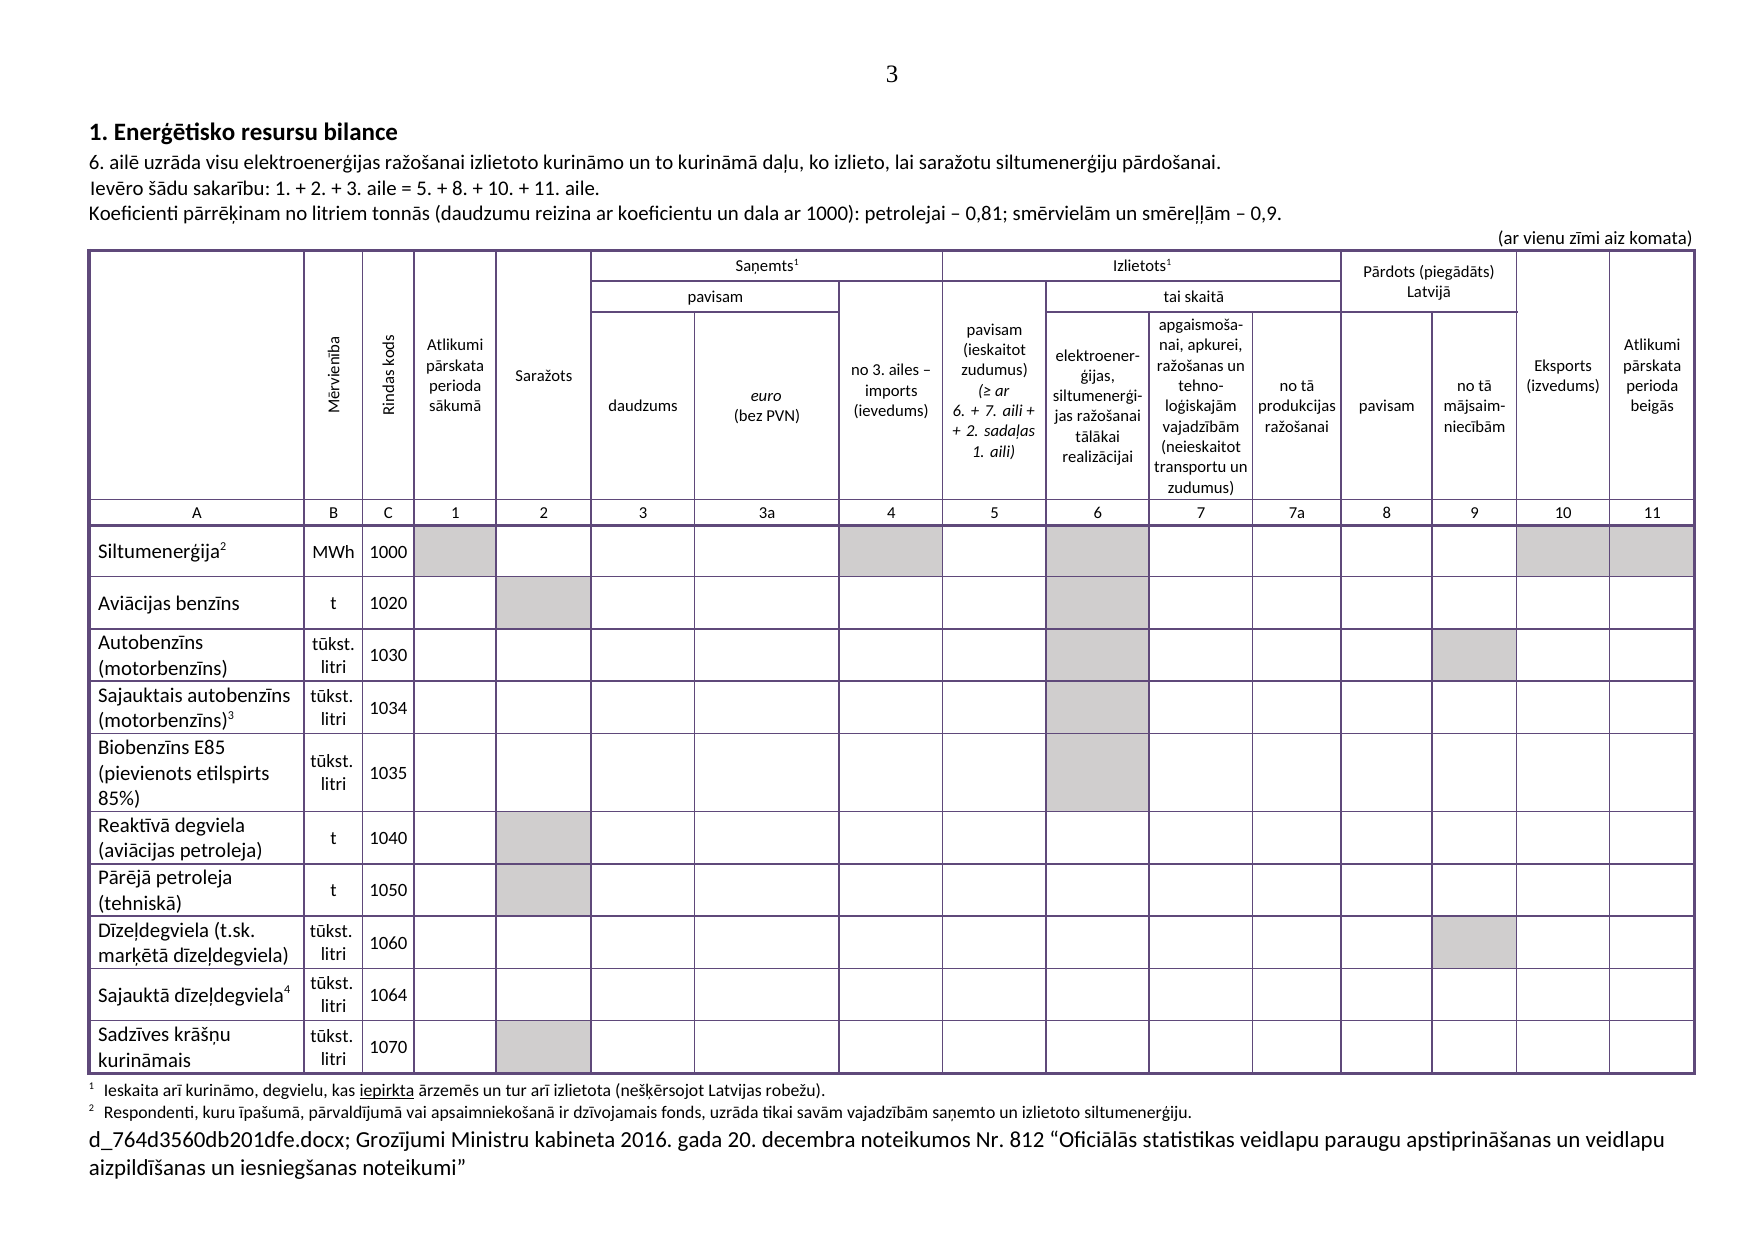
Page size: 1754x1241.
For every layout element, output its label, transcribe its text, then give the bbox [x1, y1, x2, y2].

table_cell B [305, 500, 362, 524]
table_cell [1342, 969, 1431, 1020]
table_cell [415, 527, 495, 576]
table_cell 1 [415, 500, 495, 524]
table_cell [840, 527, 942, 576]
table_cell [1047, 917, 1148, 968]
table_cell [1342, 1021, 1431, 1072]
text Ievēro šādu sakarību: 1. + 2. + 3. aile = 5. + 8. + 10. + 11. aile. [89, 175, 1722, 200]
table_cell Sajauktā dīzeļdegviela4 [91, 969, 303, 1020]
table_cell [1047, 734, 1148, 811]
table_cell 1000 [363, 527, 413, 576]
table_cell [1253, 865, 1340, 915]
table_cell tūkst. litri [305, 682, 362, 733]
table_cell [695, 630, 838, 680]
table_cell [943, 917, 1045, 968]
table_cell [415, 630, 495, 680]
table_cell [497, 734, 590, 811]
table_header [91, 252, 303, 499]
table_cell [840, 734, 942, 811]
table_cell [1517, 577, 1609, 628]
table_cell pavisam [1342, 313, 1431, 499]
table_cell t [305, 812, 362, 863]
table_cell [1253, 682, 1340, 733]
table_cell [1342, 917, 1431, 968]
table_cell no 3. ailes – imports (ievedums) [840, 282, 942, 499]
table_cell [497, 812, 590, 863]
table_cell [943, 682, 1045, 733]
table_cell C [363, 500, 413, 524]
table_cell pavisam [592, 282, 838, 311]
table_cell [1253, 969, 1340, 1020]
table_cell tūkst. litri [305, 734, 362, 811]
table_cell [1342, 812, 1431, 863]
table_cell [1610, 865, 1693, 915]
table_cell [415, 577, 495, 628]
text 2 Respondenti, kuru īpašumā, pārvaldījumā vai apsaimniekošanā ir dzīvojamais fonds, uzrāda tikai savām vajadzībām saņemto un izlietoto siltumenerģiju. [89, 1101, 1695, 1123]
table_cell [1610, 577, 1693, 628]
text 1 Ieskaita arī kurināmo, degvielu, kas iepirkta ārzemēs un tur arī izlietota (nešķērsojot Latvijas robežu). [89, 1079, 1695, 1101]
table_cell [695, 734, 838, 811]
table_cell [1253, 812, 1340, 863]
table_cell [592, 917, 694, 968]
table_cell [497, 865, 590, 915]
table_cell daudzums [592, 313, 694, 499]
table_cell Siltumenerģija2 [91, 527, 303, 576]
table_cell 2 [497, 500, 590, 524]
table_cell 4 [840, 500, 942, 524]
table_cell [592, 865, 694, 915]
table_cell [695, 917, 838, 968]
table_cell [1150, 734, 1252, 811]
table_cell 1040 [363, 812, 413, 863]
table_cell 1070 [363, 1021, 413, 1072]
table_cell 9 [1433, 500, 1516, 524]
table_cell [840, 630, 942, 680]
table_cell [1433, 812, 1516, 863]
table_cell [1150, 812, 1252, 863]
text 1. Enerģētisko resursu bilance [89, 117, 1695, 147]
table_cell [1610, 1021, 1693, 1072]
table_cell 1035 [363, 734, 413, 811]
table_cell [840, 1021, 942, 1072]
table_cell [1047, 969, 1148, 1020]
table_cell tūkst. litri [305, 917, 362, 968]
table_cell [1610, 917, 1693, 968]
table_cell Pārējā petroleja (tehniskā) [91, 865, 303, 915]
table_cell [415, 1021, 495, 1072]
table_cell [1517, 1021, 1609, 1072]
table_cell 7a [1253, 500, 1340, 524]
table_cell 1020 [363, 577, 413, 628]
table_cell no tā produkcijas ražošanai [1253, 313, 1340, 499]
table_cell [592, 1021, 694, 1072]
table_cell [1253, 917, 1340, 968]
table_cell 7 [1150, 500, 1252, 524]
table_cell MWh [305, 527, 362, 576]
table_cell [1150, 527, 1252, 576]
table_cell tūkst. litri [305, 630, 362, 680]
table_cell [497, 969, 590, 1020]
table_cell Sajauktais autobenzīns (motorbenzīns)3 [91, 682, 303, 733]
table_cell t [305, 865, 362, 915]
table_cell tūkst. litri [305, 1021, 362, 1072]
table_header Saražots [497, 252, 590, 499]
table_cell [1433, 527, 1516, 576]
table_cell [840, 812, 942, 863]
table_cell [1047, 1021, 1148, 1072]
table_header Mērvienība [305, 252, 362, 499]
table_cell [592, 630, 694, 680]
table_header Pārdots (piegādāts) Latvijā [1342, 252, 1516, 311]
table_cell [840, 577, 942, 628]
table_cell [840, 682, 942, 733]
table_cell [1433, 1021, 1516, 1072]
table_cell 6 [1047, 500, 1148, 524]
table_cell [592, 577, 694, 628]
table_cell [840, 865, 942, 915]
table_cell [1342, 527, 1431, 576]
table_header Izlietots1 [943, 252, 1340, 280]
text (ar vienu zīmi aiz komata) [1439, 226, 1693, 249]
table_cell Dīzeļdegviela (t.sk. marķētā dīzeļdegviela) [91, 917, 303, 968]
table_cell [1150, 865, 1252, 915]
table_cell [592, 969, 694, 1020]
table_cell 5 [943, 500, 1045, 524]
table_cell [1150, 682, 1252, 733]
table_cell [1150, 577, 1252, 628]
table_cell [497, 527, 590, 576]
table_cell [1433, 682, 1516, 733]
table_cell [1517, 917, 1609, 968]
table_cell [1517, 527, 1609, 576]
table_cell [1517, 734, 1609, 811]
table_cell [415, 969, 495, 1020]
table_cell [1047, 682, 1148, 733]
table_cell [1253, 1021, 1340, 1072]
table_cell 10 [1517, 500, 1609, 524]
table_cell [943, 577, 1045, 628]
table_cell [1517, 812, 1609, 863]
table_header Atlikumi pārskata perioda beigās [1610, 252, 1693, 499]
table_cell [1253, 527, 1340, 576]
table_cell [415, 734, 495, 811]
table_cell [1342, 734, 1431, 811]
table_cell [1610, 734, 1693, 811]
table_cell [1610, 812, 1693, 863]
table_header Rindas kods [363, 252, 413, 499]
table_cell 1050 [363, 865, 413, 915]
table_cell [695, 682, 838, 733]
table_cell [1047, 812, 1148, 863]
table_cell 1064 [363, 969, 413, 1020]
table_header Eksports (izvedums) [1517, 252, 1609, 499]
table_cell tai skaitā [1047, 282, 1340, 311]
table_cell [943, 812, 1045, 863]
table_cell [1433, 577, 1516, 628]
table_cell [1610, 527, 1693, 576]
table_cell [1342, 865, 1431, 915]
table_cell [1610, 682, 1693, 733]
table_cell 1030 [363, 630, 413, 680]
table_cell [592, 527, 694, 576]
table_cell [1150, 630, 1252, 680]
table_cell t [305, 577, 362, 628]
table_cell [695, 1021, 838, 1072]
table_cell Biobenzīns E85 (pievienots etilspirts 85%) [91, 734, 303, 811]
table_cell [1342, 682, 1431, 733]
table_cell [415, 865, 495, 915]
table_cell 3a [695, 500, 838, 524]
table_cell [695, 577, 838, 628]
table_cell [1433, 865, 1516, 915]
table_cell [1342, 630, 1431, 680]
table_cell [1253, 734, 1340, 811]
table_cell [943, 1021, 1045, 1072]
table_cell [943, 865, 1045, 915]
table_cell [1517, 969, 1609, 1020]
table_cell [1433, 917, 1516, 968]
table_cell [840, 969, 942, 1020]
table_cell 11 [1610, 500, 1693, 524]
table_cell [1610, 969, 1693, 1020]
table_cell [1047, 865, 1148, 915]
table_cell 1060 [363, 917, 413, 968]
table_cell [592, 734, 694, 811]
table_cell [695, 969, 838, 1020]
table_cell [1047, 527, 1148, 576]
table_cell [1433, 630, 1516, 680]
table_cell [1150, 969, 1252, 1020]
table_cell A [91, 500, 303, 524]
table_cell 3 [592, 500, 694, 524]
table_cell [1342, 577, 1431, 628]
table_cell Aviācijas benzīns [91, 577, 303, 628]
table_cell [1517, 865, 1609, 915]
table_cell [943, 734, 1045, 811]
table_cell [415, 812, 495, 863]
table_cell euro (bez PVN) [695, 313, 838, 499]
table_cell [497, 577, 590, 628]
table_cell [1253, 577, 1340, 628]
table_cell [1433, 969, 1516, 1020]
table_cell [1253, 630, 1340, 680]
table_cell [497, 1021, 590, 1072]
table_cell [415, 682, 495, 733]
table_cell [592, 812, 694, 863]
table_cell Autobenzīns (motorbenzīns) [91, 630, 303, 680]
table_cell 1034 [363, 682, 413, 733]
table_cell [1433, 734, 1516, 811]
table_header Saņemts1 [592, 252, 942, 280]
table_cell [695, 527, 838, 576]
table_cell apgaismoša- nai, apkurei, ražošanas un tehno-loģiskajām vajadzībām (neieskaitot transportu un zudumus) [1150, 313, 1252, 499]
table_cell [1150, 917, 1252, 968]
table_cell [1150, 1021, 1252, 1072]
table_cell pavisam (ieskaitot zudumus) (≥ ar 6. + 7. aili + + 2. sadaļas 1. aili) [943, 282, 1045, 499]
table_cell [415, 917, 495, 968]
table_cell Sadzīves krāšņu kurināmais [91, 1021, 303, 1072]
table_header Atlikumi pārskata perioda sākumā [415, 252, 495, 499]
table_cell [1610, 630, 1693, 680]
table_cell [497, 630, 590, 680]
text Koeficienti pārrēķinam no litriem tonnās (daudzumu reizina ar koeficientu un dala ar 1000): petrolejai – 0,81; smērvielām un smēreļļām – 0,9. [87, 200, 1722, 226]
table_cell no tā mājsaim-niecībām [1433, 313, 1516, 499]
table_cell [592, 682, 694, 733]
table_cell [943, 630, 1045, 680]
table_cell [1047, 630, 1148, 680]
table_cell [695, 865, 838, 915]
table_cell Reaktīvā degviela (aviācijas petroleja) [91, 812, 303, 863]
table_cell elektroener-ģijas, siltumenerģi-jas ražošanai tālākai realizācijai [1047, 313, 1148, 499]
table_cell [497, 917, 590, 968]
text 6. ailē uzrāda visu elektroenerģijas ražošanai izlietoto kurināmo un to kurināmā daļu, ko izlieto, lai saražotu siltumenerģiju pārdošanai. [87, 149, 1722, 175]
table_cell [840, 917, 942, 968]
table_cell tūkst. litri [305, 969, 362, 1020]
table_cell [1517, 682, 1609, 733]
table_cell [695, 812, 838, 863]
table_cell [497, 682, 590, 733]
table_cell [943, 527, 1045, 576]
table_cell [1517, 630, 1609, 680]
table_cell [1047, 577, 1148, 628]
table_cell 8 [1342, 500, 1431, 524]
table_cell [943, 969, 1045, 1020]
